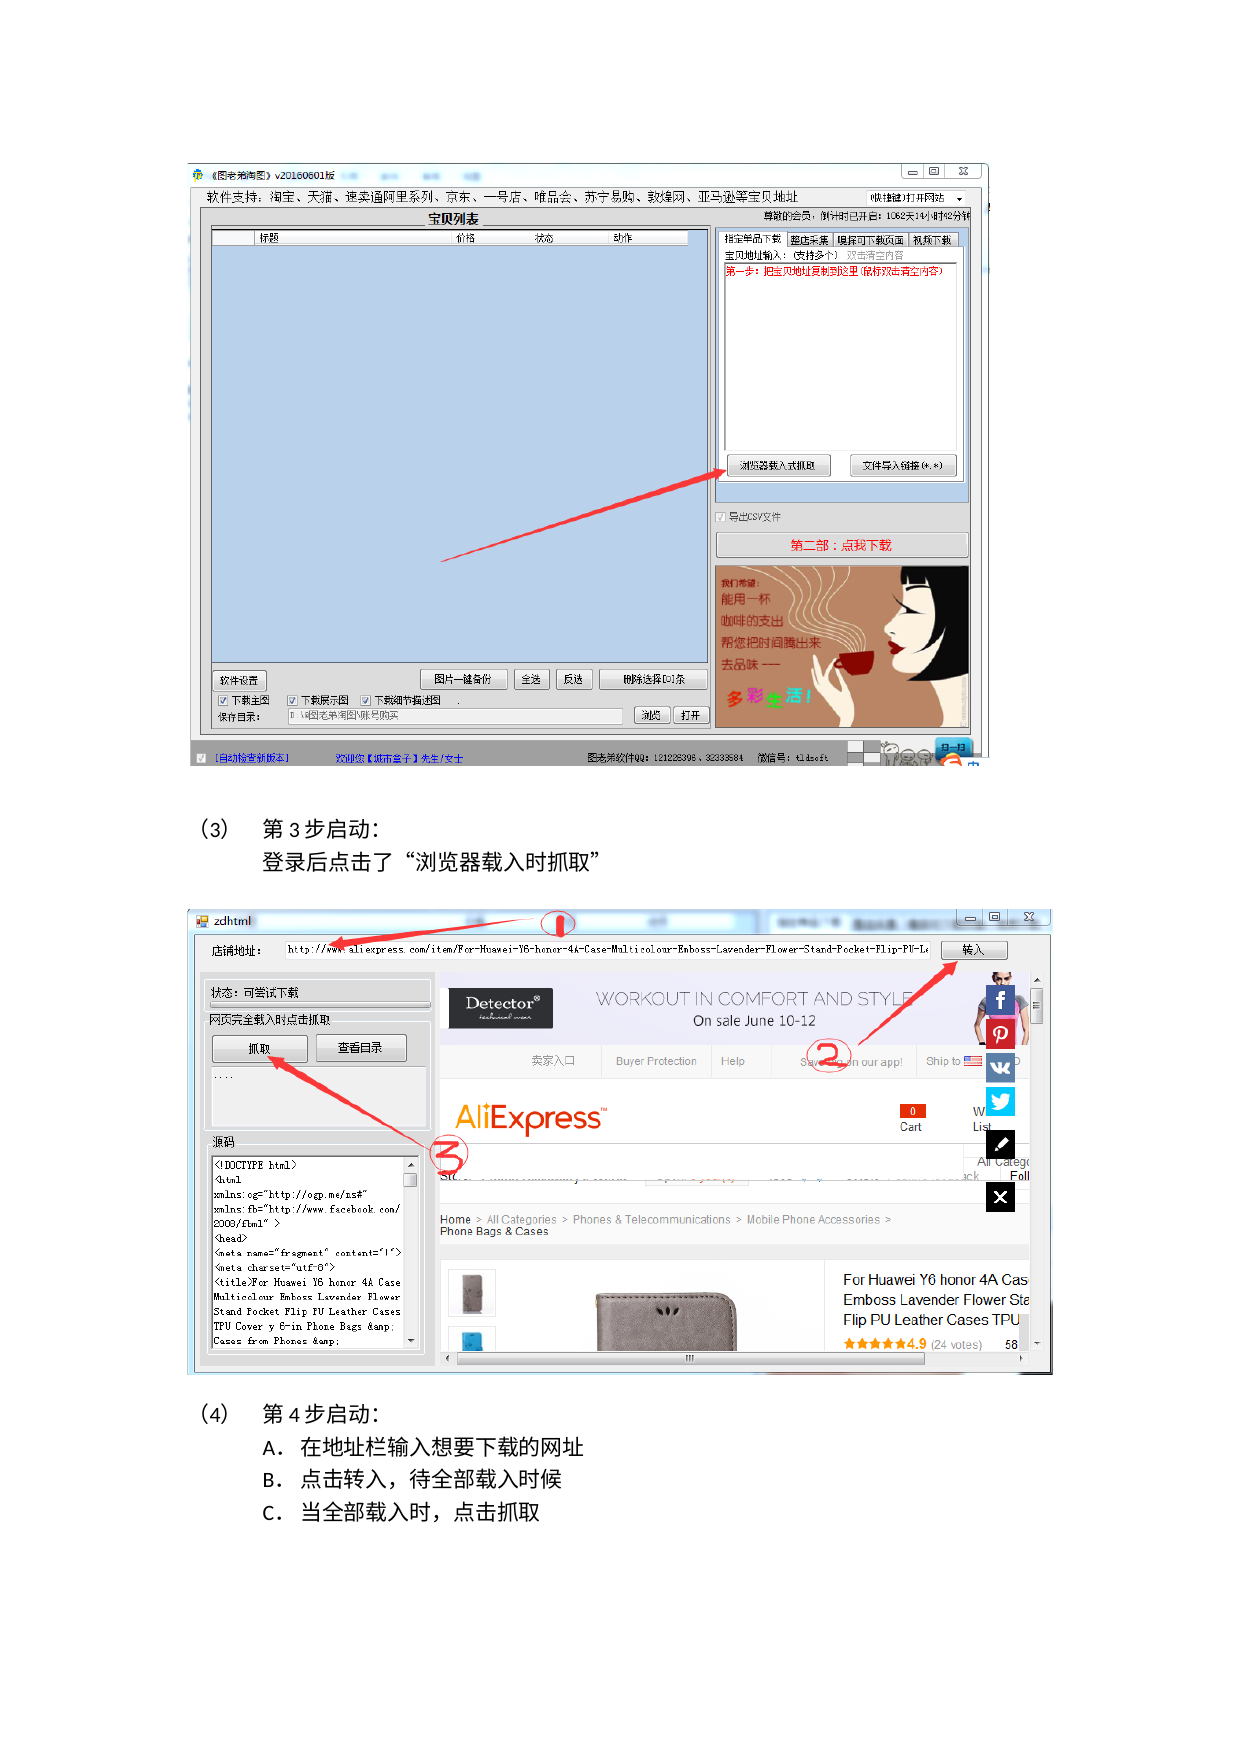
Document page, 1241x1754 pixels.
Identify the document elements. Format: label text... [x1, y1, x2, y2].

list 点击转入，待全部载入时候 [262, 1462, 1053, 1494]
picture [187, 909, 1053, 1375]
list 第4步启动： [187, 1397, 1053, 1429]
list 登录后点击了“浏览器载入时抓取” [262, 844, 1053, 877]
list 第3步启动： [187, 812, 1053, 844]
picture [187, 162, 990, 766]
list 在地址栏输入想要下载的网址 [262, 1429, 1053, 1462]
list 当全部载入时，点击抓取 [262, 1494, 1053, 1527]
